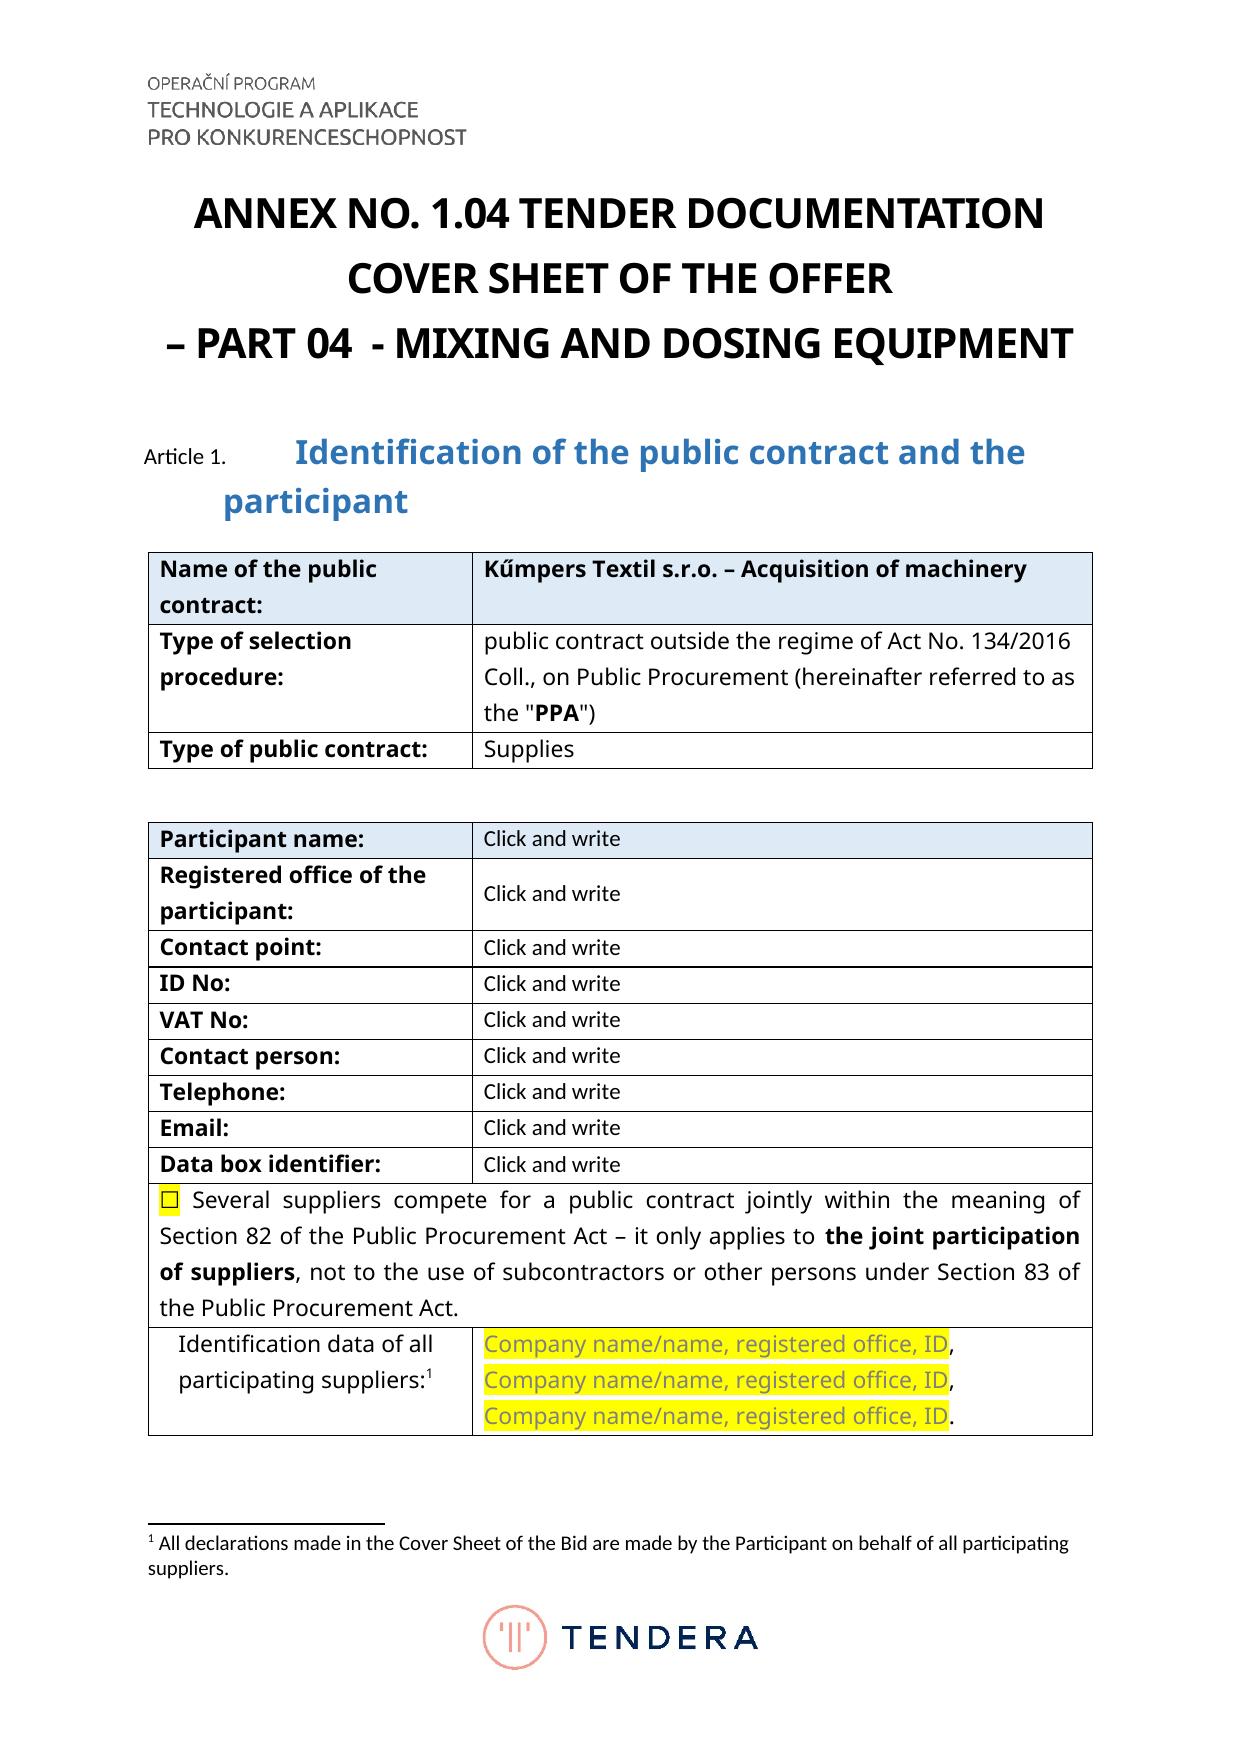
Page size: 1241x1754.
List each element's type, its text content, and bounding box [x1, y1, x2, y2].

table_cell Several suppliers compete for a public contract jointly within the meaning of Section 82 of the Public Procurement Act – it only applies to the joint participation of suppliers, not to the use of subcontractors or other persons under Section 83 of the Public Procurement Act. [149, 1184, 1092, 1327]
table_cell Data box identifier: [149, 1148, 472, 1183]
title Annex No. 1.04 Tender documentation [148, 183, 1093, 240]
table_cell Registered office of the participant: [149, 859, 472, 930]
table_cell ID No: [149, 968, 472, 1002]
table_cell Type of public contract: [149, 733, 472, 768]
table_cell Supplies [473, 733, 1092, 768]
table_cell VAT No: [149, 1004, 472, 1039]
table_header Kűmpers Textil s.r.o. – Acquisition of machinery [473, 553, 1092, 624]
title COVER SHEET OF THE OFFER [148, 249, 1093, 306]
table_cell , , . [473, 1328, 1092, 1435]
table_cell Telephone: [149, 1076, 472, 1111]
subtitle Identification of the public contract and the participant [185, 429, 1093, 523]
picture [448, 1566, 793, 1710]
table_cell Contact point: [149, 931, 472, 966]
table_header Name of the public contract: [149, 553, 472, 624]
table_header Participant name: [149, 823, 472, 858]
table_cell Contact person: [149, 1040, 472, 1075]
table_cell Email: [149, 1112, 472, 1147]
table_cell public contract outside the regime of Act No. 134/2016 Coll., on Public Procurement (hereinafter referred to as the "PPA") [473, 625, 1092, 732]
table_cell Type of selection procedure: [149, 625, 472, 732]
table_cell Identification data of all participating suppliers: [149, 1328, 472, 1435]
title – Part 04 - Mixing and Dosing Equipment [148, 314, 1093, 371]
picture [147, 73, 467, 145]
